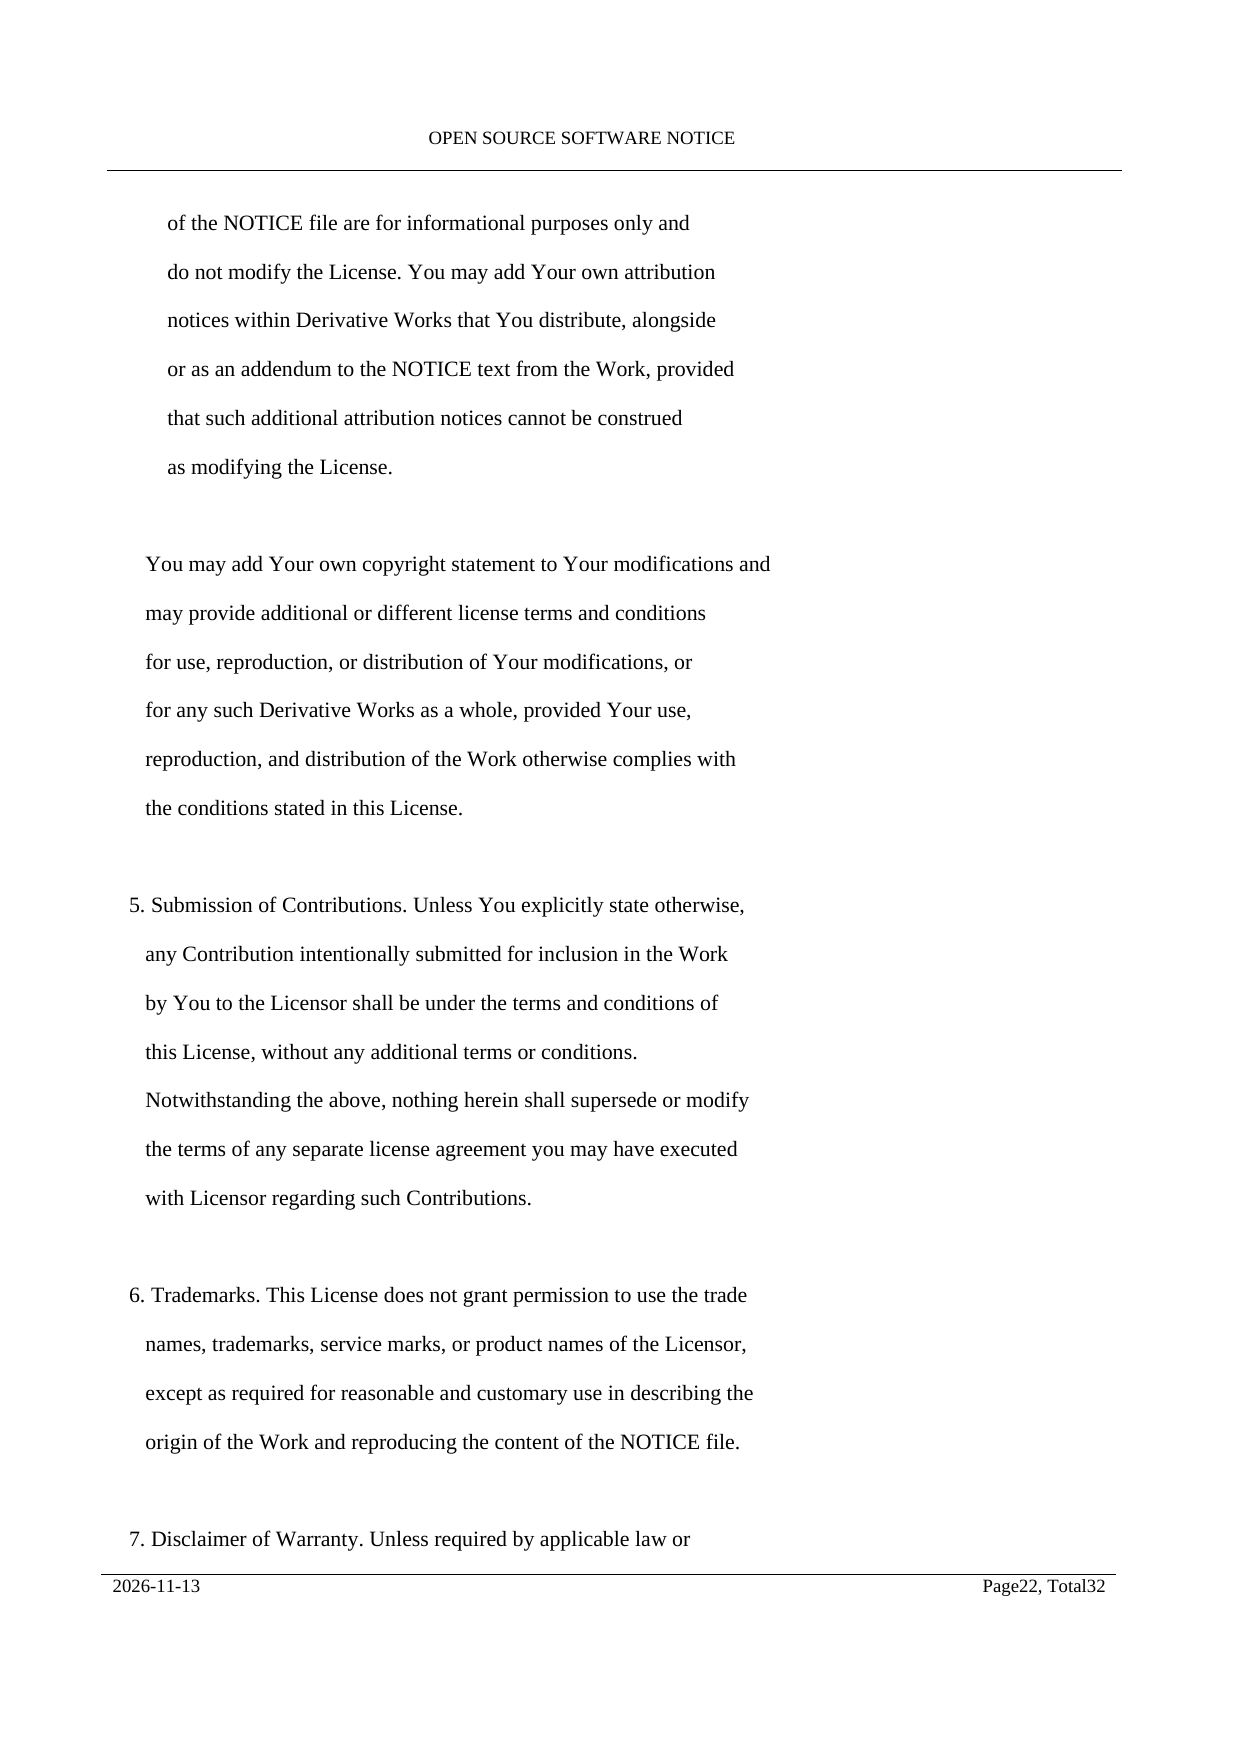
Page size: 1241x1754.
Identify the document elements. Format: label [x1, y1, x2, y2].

text [112, 206, 1128, 1555]
